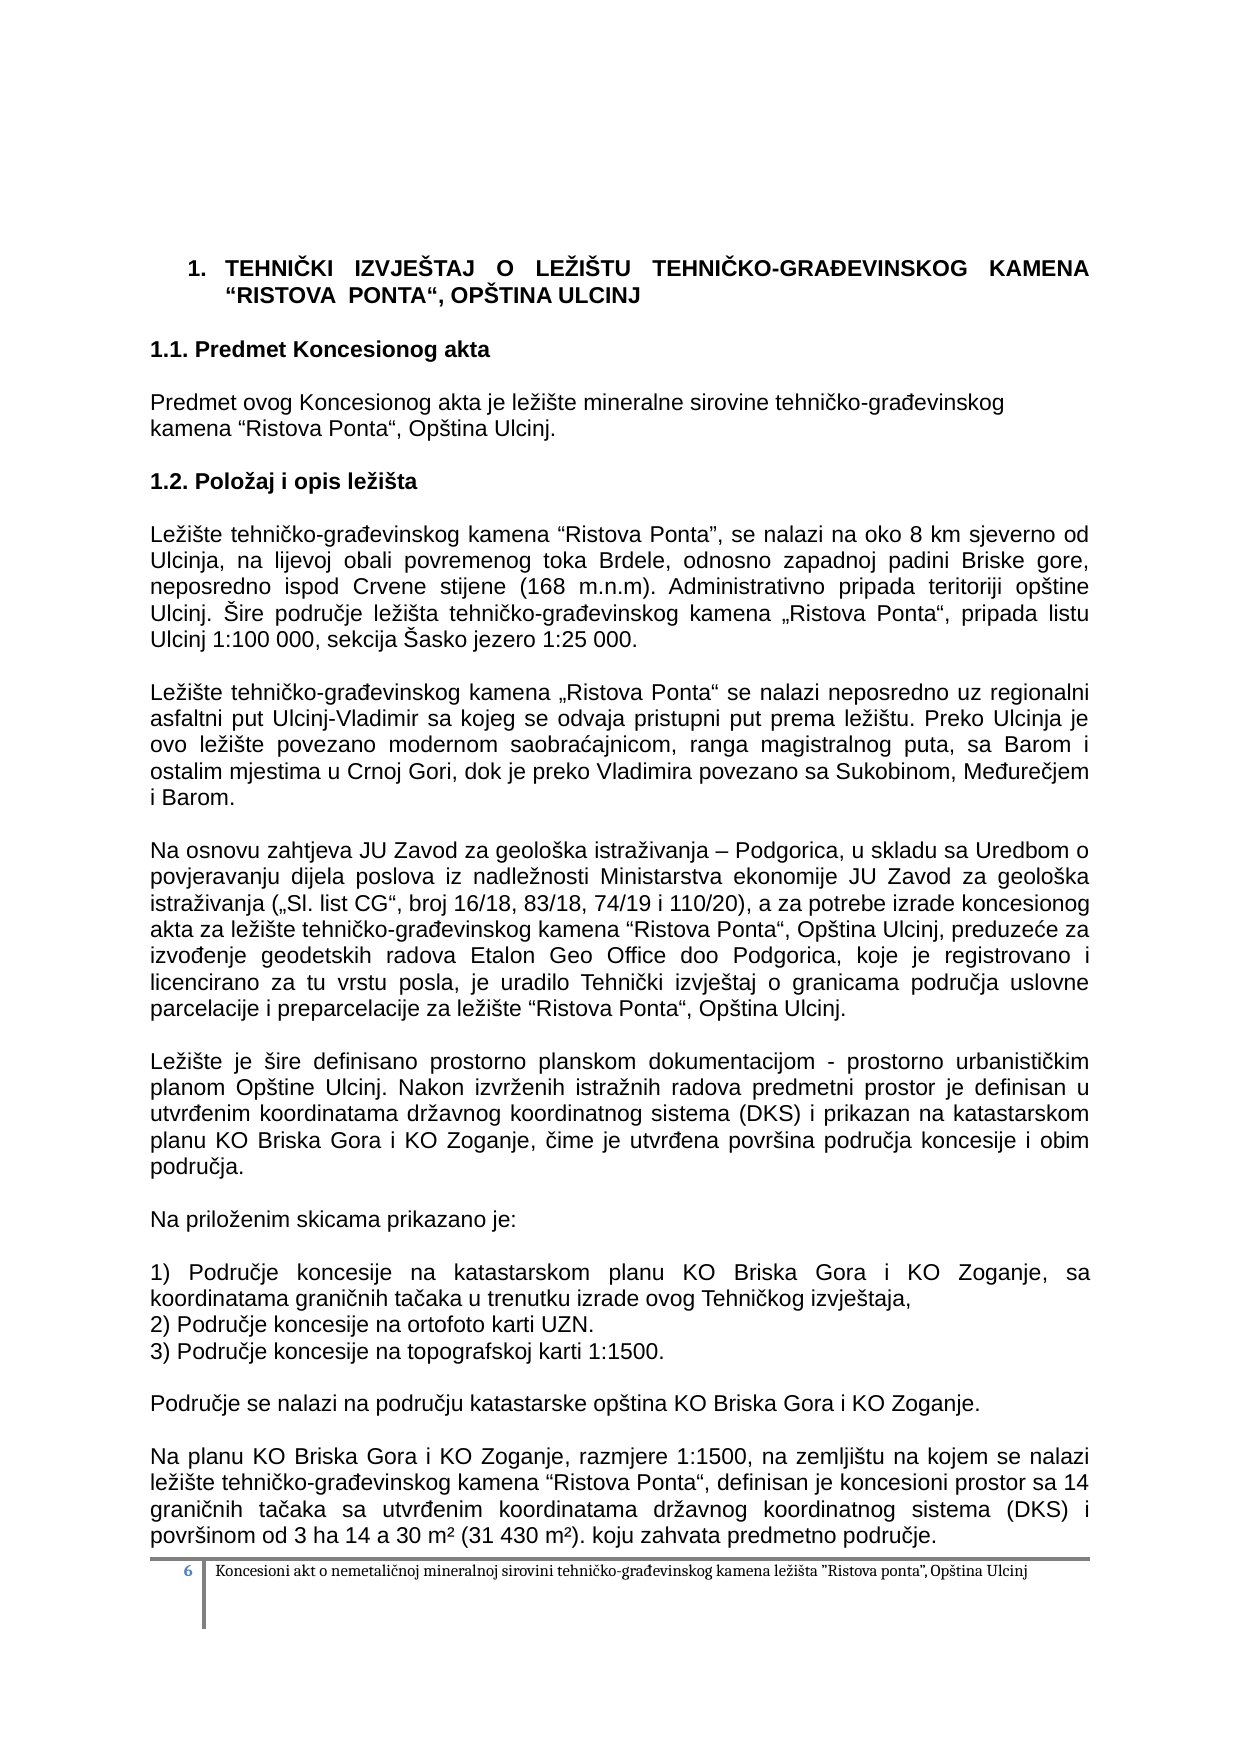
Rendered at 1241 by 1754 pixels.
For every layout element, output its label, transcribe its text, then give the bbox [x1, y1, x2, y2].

text Na osnovu zahtjeva JU Zavod za geološka istraživanja – Podgorica, u skladu sa Uredbom o povjeravanju dijela poslova iz nadležnosti Ministarstva ekonomije JU Zavod za geološka istraživanja („Sl. list CG“, broj 16/18, 83/18, 74/19 i 110/20), a za potrebe izrade koncesionog akta za ležište tehničko-građevinskog kamena “Ristova Ponta“, Opština Ulcinj, preduzeće za izvođenje geodetskih radova Etalon Geo Office doo Podgorica, koje je registrovano i licencirano za tu vrstu posla, je uradilo Tehnički izvještaj o granicama područja uslovne parcelacije i preparcelacije za ležište “Ristova Ponta“, Opština Ulcinj. [150, 837, 1090, 1021]
text Na priloženim skicama prikazano je: [150, 1206, 1090, 1232]
text 1) Područje koncesije na katastarskom planu KO Briska Gora i KO Zoganje, sa koordinatama graničnih tačaka u trenutku izrade ovog Tehničkog izvještaja, [150, 1258, 1090, 1311]
text Područje se nalazi na području katastarske opština KO Briska Gora i KO Zoganje. [150, 1390, 1090, 1417]
text Ležište je šire definisano prostorno planskom dokumentacijom - prostorno urbanističkim planom Opštine Ulcinj. Nakon izvrženih istražnih radova predmetni prostor je definisan u utvrđenim koordinatama državnog koordinatnog sistema (DKS) i prikazan na katastarskom planu KO Briska Gora i KO Zoganje, čime je utvrđena površina područja koncesije i obim područja. [150, 1048, 1090, 1179]
text 3) Područje koncesije na topografskoj karti 1:1500. [150, 1338, 1090, 1364]
text Na planu KO Briska Gora i KO Zoganje, razmjere 1:1500, na zemljištu na kojem se nalazi ležište tehničko-građevinskog kamena “Ristova Ponta“, definisan je koncesioni prostor sa 14 graničnih tačaka sa utvrđenim koordinatama državnog koordinatnog sistema (DKS) i površinom od 3 ha 14 a 30 m² (31 430 m²). koju zahvata predmetno područje. [150, 1443, 1090, 1548]
text Ležište tehničko-građevinskog kamena „Ristova Ponta“ se nalazi neposredno uz regionalni asfaltni put Ulcinj-Vladimir sa kojeg se odvaja pristupni put prema ležištu. Preko Ulcinja je ovo ležište povezano modernom saobraćajnicom, ranga magistralnog puta, sa Barom i ostalim mjestima u Crnoj Gori, dok je preko Vladimira povezano sa Sukobinom, Međurečjem i Barom. [150, 679, 1090, 811]
text Ležište tehničko-građevinskog kamena “Ristova Ponta”, se nalazi na oko 8 km sjeverno od Ulcinja, na lijevoj obali povremenog toka Brdele, odnosno zapadnoj padini Briske gore, neposredno ispod Crvene stijene (168 m.n.m). Administrativno pripada teritoriji opštine Ulcinj. Šire područje ležišta tehničko-građevinskog kamena „Ristova Ponta“, pripada listu Ulcinj 1:100 000, sekcija Šasko jezero 1:25 000. [150, 521, 1090, 652]
subtitle 1.1. Predmet Koncesionog akta [150, 336, 1090, 362]
text 1.2. Položaj i opis ležišta [150, 468, 1090, 494]
subtitle TEHNIČKI IZVJEŠTAJ O LEŽIŠTU TEHNIČKO-GRAĐEVINSKOG KAMENA “RISTOVA PONTA“, OPŠTINA ULCINJ [187, 255, 1090, 308]
text Predmet ovog Koncesionog akta je ležište mineralne sirovine tehničko-građevinskog kamena “Ristova Ponta“, Opština Ulcinj. [150, 389, 1090, 442]
text 2) Područje koncesije na ortofoto karti UZN. [150, 1311, 1090, 1338]
